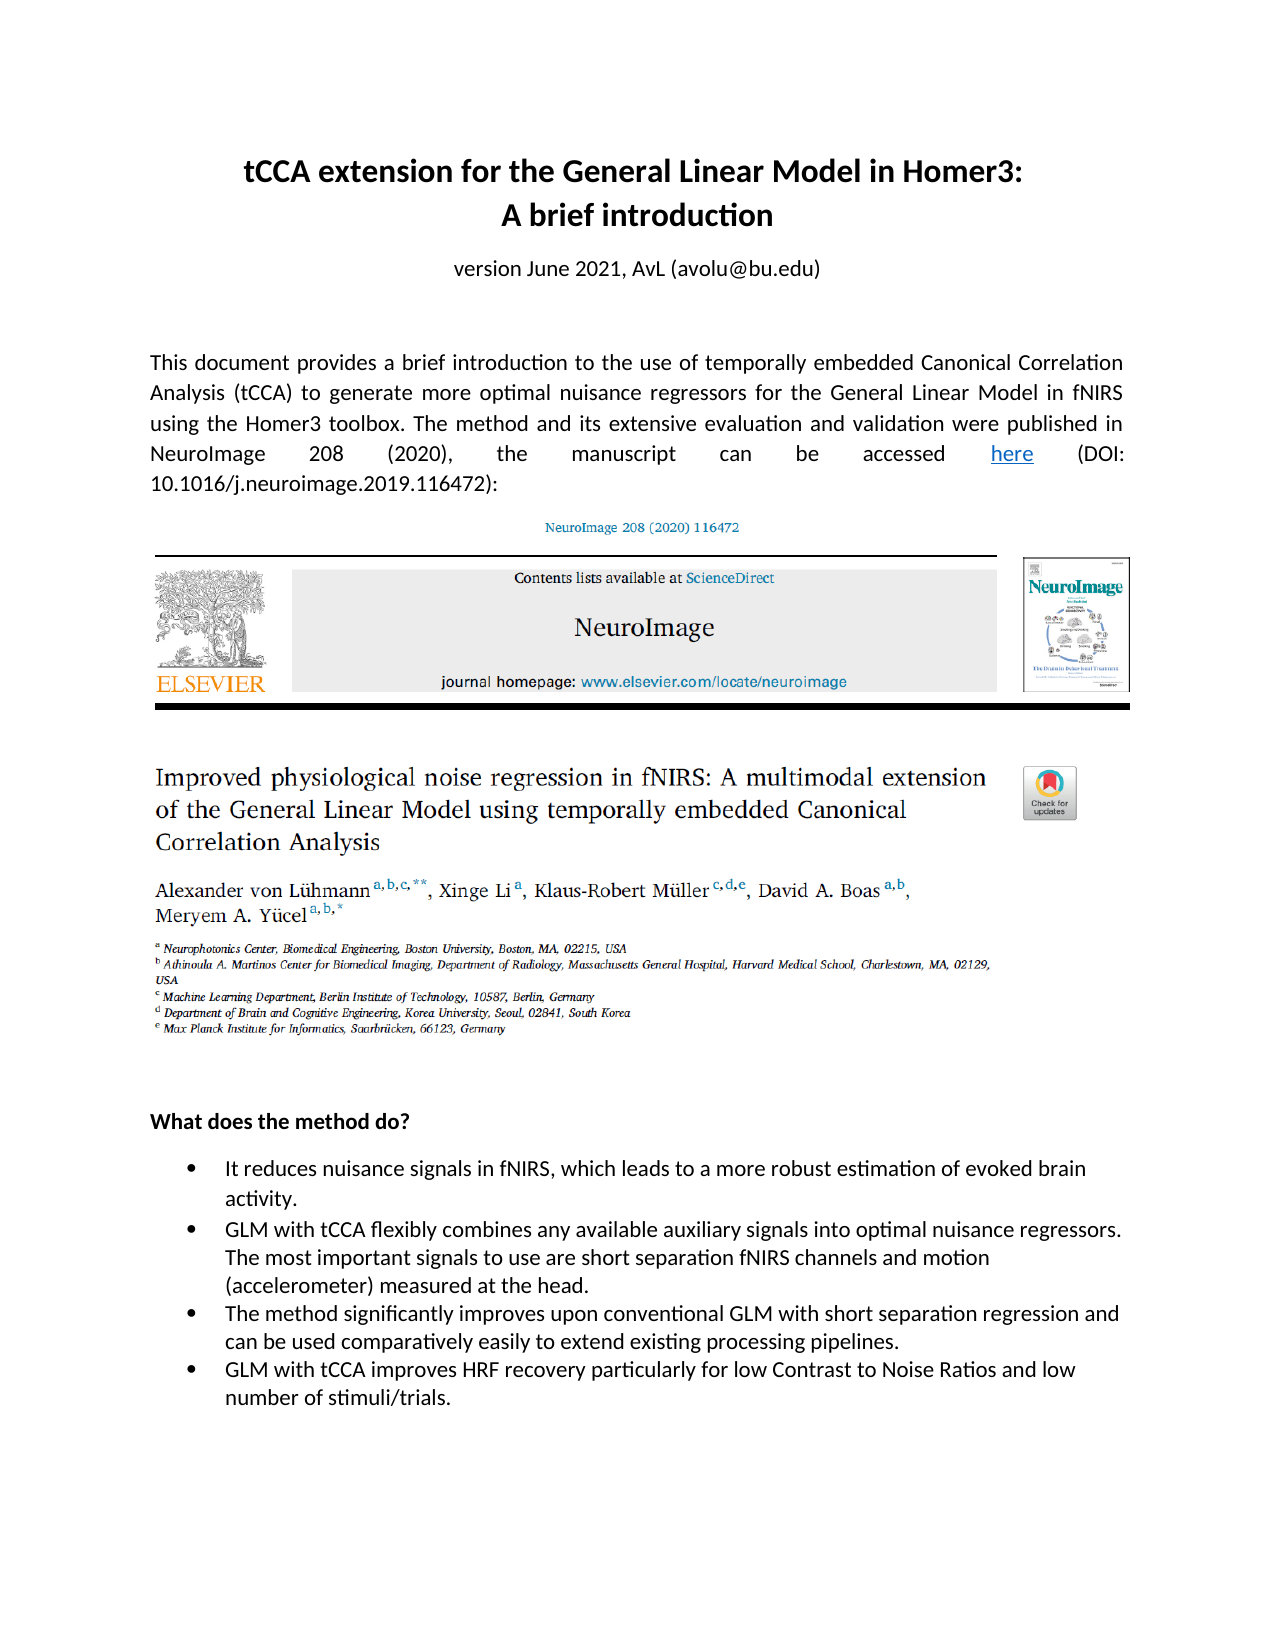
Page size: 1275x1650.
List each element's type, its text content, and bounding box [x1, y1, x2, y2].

picture [150, 516, 1136, 1042]
list It reduces nuisance signals in fNIRS, which leads to a more robust estimation of evoked brain activity. [187, 1154, 1125, 1213]
list GLM with tCCA improves HRF recovery particularly for low Contrast to Noise Ratios and low number of stimuli/trials. [187, 1355, 1125, 1411]
text What does the method do? [150, 1107, 1125, 1136]
list GLM with tCCA flexibly combines any available auxiliary signals into optimal nuisance regressors. The most important signals to use are short separation fNIRS channels and motion (accelerometer) measured at the head. [187, 1215, 1125, 1299]
text This document provides a brief introduction to the use of temporally embedded Canonical Correlation Analysis (tCCA) to generate more optimal nuisance regressors for the General Linear Model in fNIRS using the Homer3 toolbox. The method and its extensive evaluation and validation were published in NeuroImage 208 (2020), the manuscript can be accessed here (DOI: 10.1016/j.neuroimage.2019.116472): [150, 348, 1125, 497]
text version June 2021, AvL (avolu@bu.edu) [150, 254, 1125, 283]
list The method significantly improves upon conventional GLM with short separation regression and can be used comparatively easily to extend existing processing pipelines. [187, 1299, 1125, 1355]
text tCCA extension for the General Linear Model in Homer3: A brief introduction [150, 150, 1125, 235]
